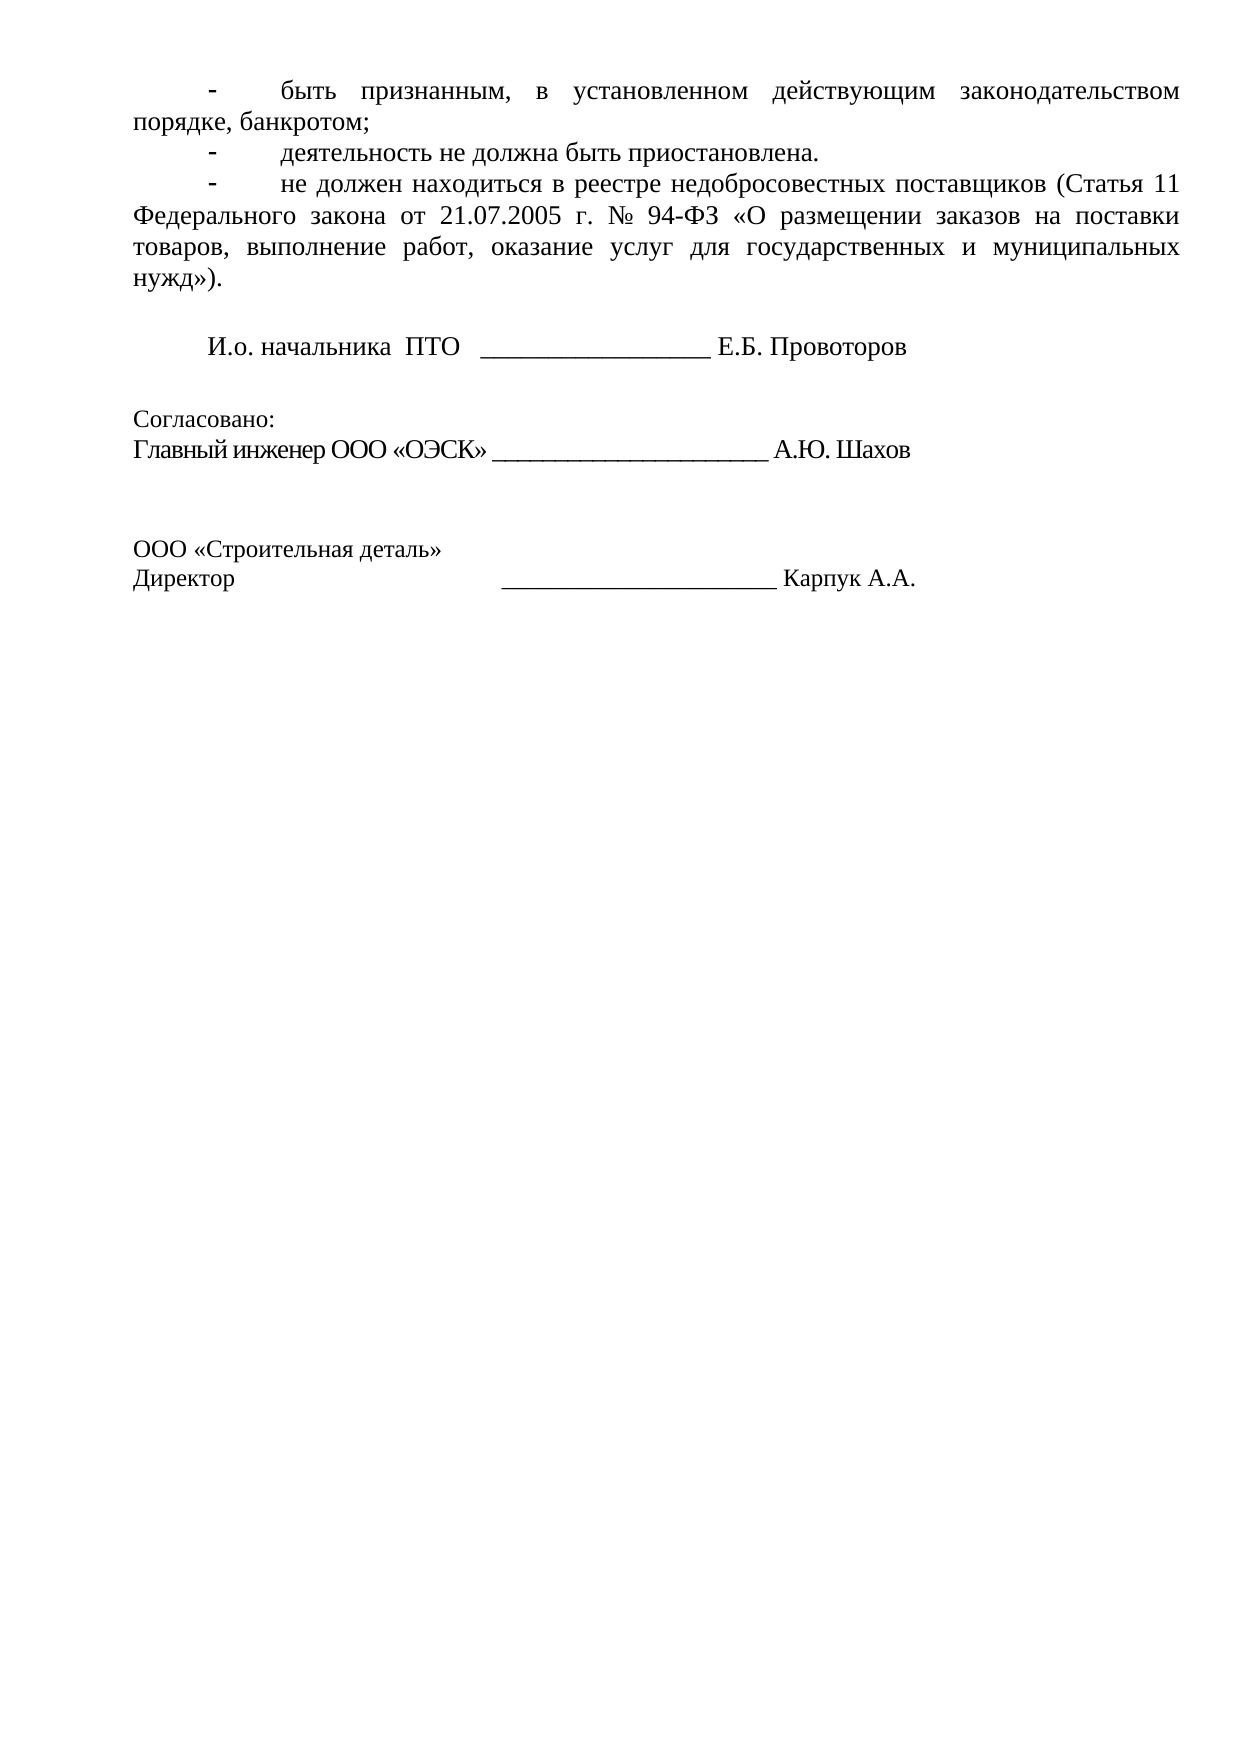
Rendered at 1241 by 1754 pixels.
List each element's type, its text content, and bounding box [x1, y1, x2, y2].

text Главный инженер ООО «ОЭСК» ______________________ А.Ю. Шахов [133, 433, 1181, 464]
text Согласовано: [133, 404, 1181, 433]
text Директор ______________________ Карпук А.А. [133, 563, 1181, 592]
list деятельность не должна быть приостановлена. [133, 136, 1181, 167]
list быть признанным, в установленном действующим законодательством порядке, банкротом; [133, 74, 1181, 136]
text И.о. начальника ПТО _________________ Е.Б. Провоторов [133, 329, 1181, 361]
list не должен находиться в реестре недобросовестных поставщиков (Статья 11 Федерального закона от 21.07.2005 г. № 94-ФЗ «О размещении заказов на поставки товаров, выполнение работ, оказание услуг для государственных и муниципальных нужд»). [133, 167, 1181, 292]
text ООО «Строительная деталь» [133, 534, 1181, 563]
